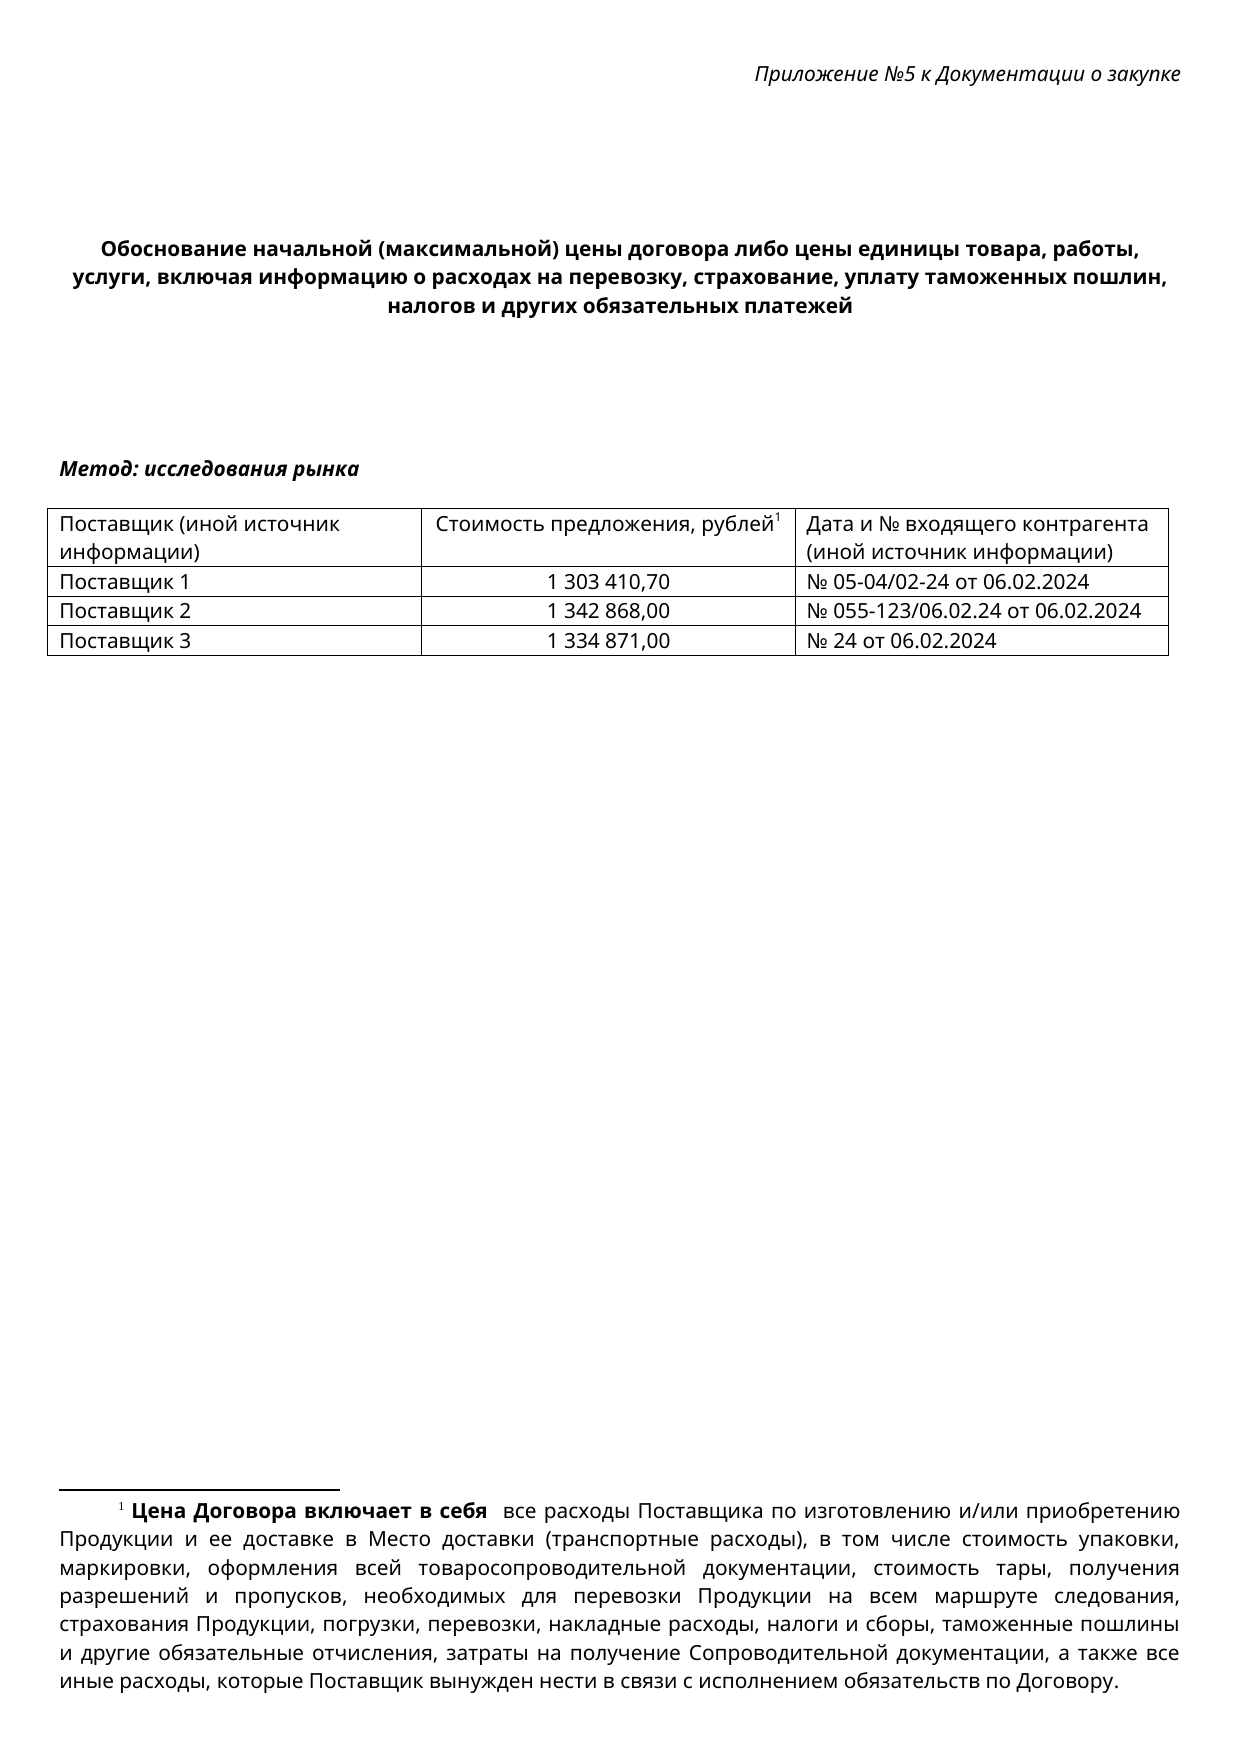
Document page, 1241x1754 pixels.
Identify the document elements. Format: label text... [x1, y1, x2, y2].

table_cell 1 303 410,70 [422, 567, 795, 596]
table_cell Поставщик 2 [48, 597, 421, 625]
table_cell № 05-04/02-24 от 06.02.2024 [796, 567, 1168, 596]
table_cell 1 342 868,00 [422, 597, 795, 625]
table_header Дата и № входящего контрагента (иной источник информации) [796, 509, 1168, 566]
table_cell Поставщик 3 [48, 626, 421, 654]
table_header Стоимость предложения, рублей [422, 509, 795, 566]
table_cell Поставщик 1 [48, 567, 421, 596]
text Обоснование начальной (максимальной) цены договора либо цены единицы товара, работы, услуги, включая информацию о расходах на перевозку, страхование, уплату таможенных пошлин, налогов и других обязательных платежей [59, 234, 1181, 319]
list Приложение №5 к Документации о закупке [134, 59, 1181, 87]
text Метод: исследования рынка [59, 454, 1181, 483]
table_cell 1 334 871,00 [422, 626, 795, 654]
table_cell № 055-123/06.02.24 от 06.02.2024 [796, 597, 1168, 625]
table_cell № 24 от 06.02.2024 [796, 626, 1168, 654]
table_header Поставщик (иной источник информации) [48, 509, 421, 566]
